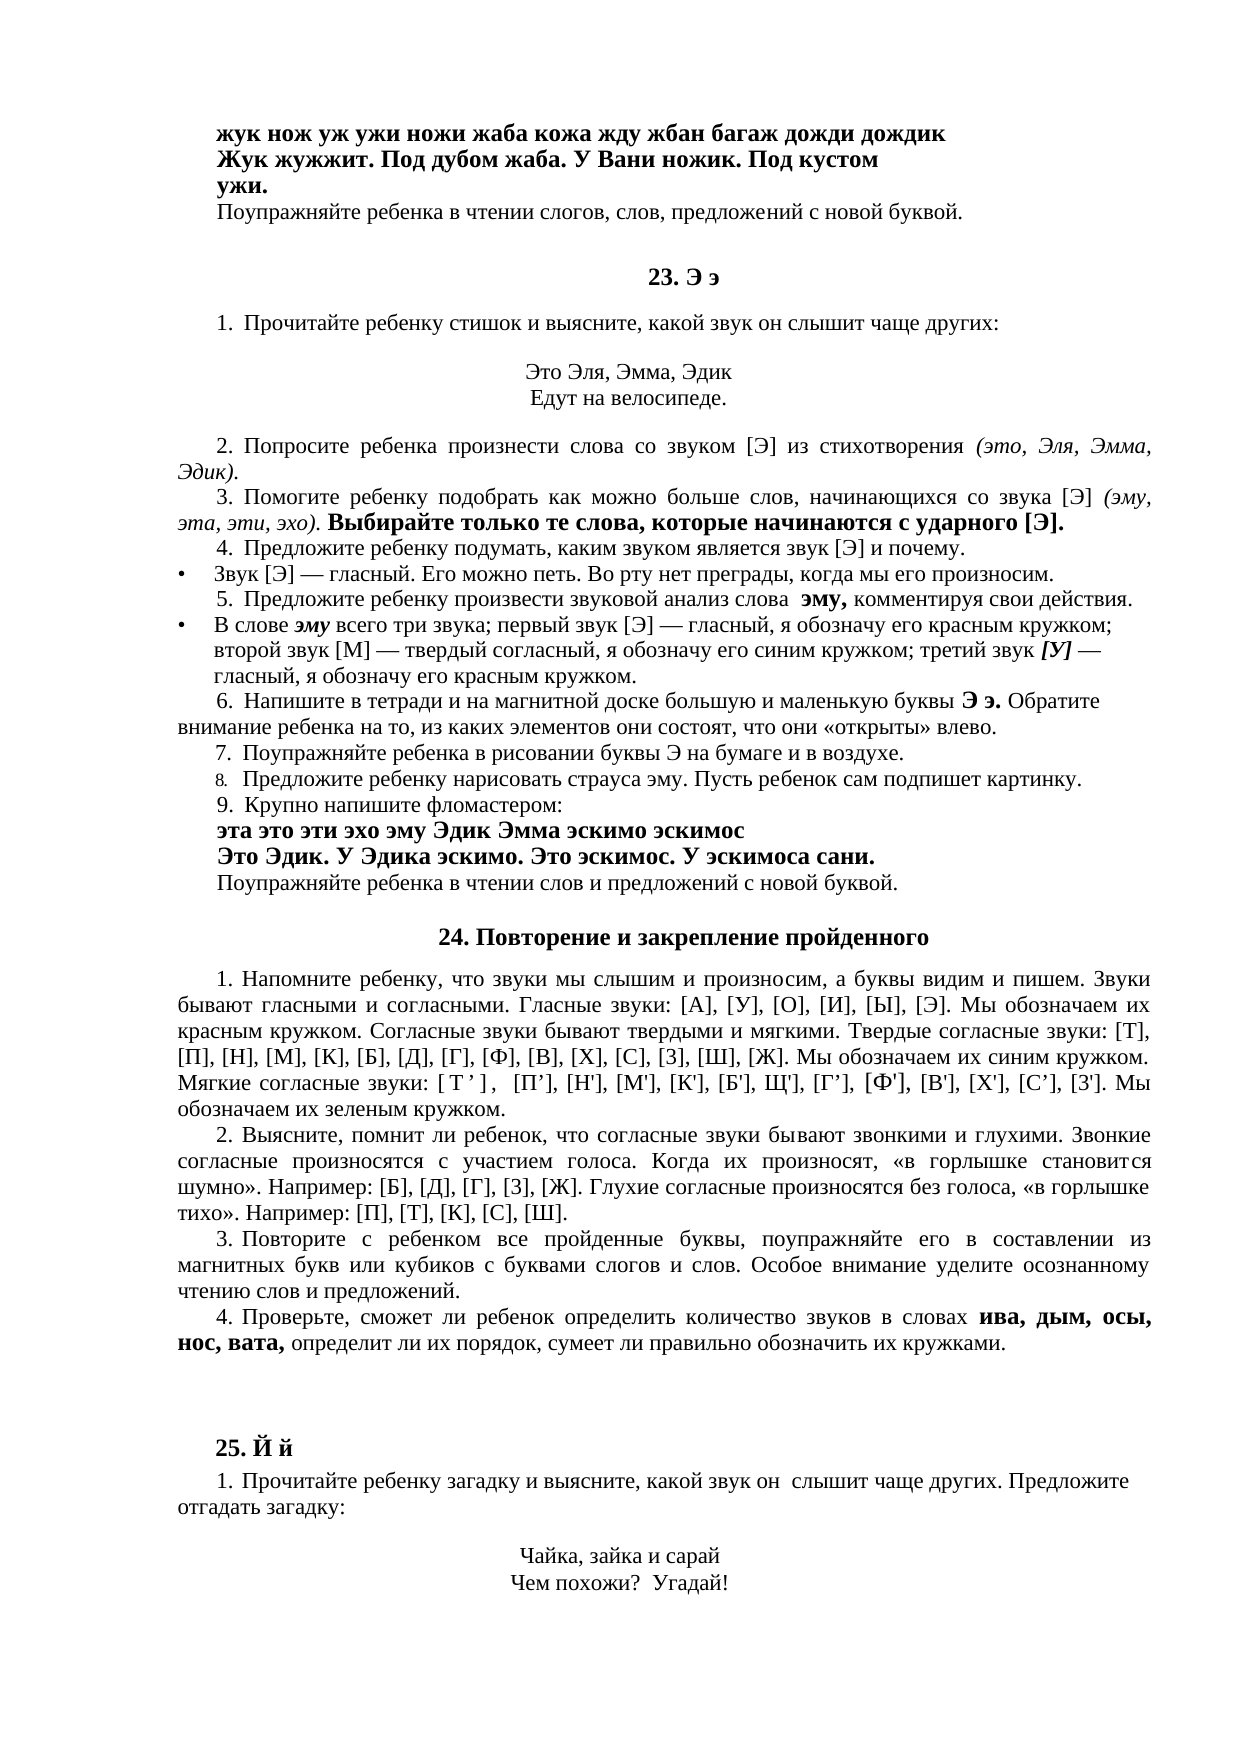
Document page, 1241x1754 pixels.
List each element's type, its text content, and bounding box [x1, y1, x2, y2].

text Это Эля, Эмма, Эдик Едут на велосипеде. [355, 358, 902, 410]
text 25. Й й [215, 1409, 781, 1462]
text Поупражняйте ребенка в чтении слогов, слов, предложений с новой буквой. [177, 199, 1152, 225]
text 5. Предложите ребенку произвести звуковой анализ слова эму, комментируя свои действия. [177, 586, 1152, 612]
list Повторите с ребенком все пройденные буквы, поупражняйте его в составлении из магнитных букв или кубиков с буквами слогов и слов. Особое внимание уделите осознанному чтению слов и предложений. [177, 1226, 1152, 1304]
list Попросите ребенка произнести слова со звуком [Э] из стихотворения (это, Эля, Эмма, Эдик). [177, 433, 1152, 484]
text 1. Прочитайте ребенку стишок и выясните, какой звук он слышит чаще других: [177, 310, 1152, 336]
list Помогите ребенку подобрать как можно больше слов, начинающихся со звука [Э] (эму, эта, эти, эхо). Выбирайте только те слова, которые начинаются с ударного [Э]. [177, 484, 1152, 535]
text 6. Напишите в тетради и на магнитной доске большую и маленькую буквы Э э. Обратите внимание ребенка на то, из каких элементов они состоят, что они «открыты» влево. [177, 688, 1152, 739]
list Проверьте, сможет ли ребенок определить количество звуков в словах ива, дым, осы, нос, вата, определит ли их порядок, сумеет ли правильно обозначить их кружками. [177, 1304, 1152, 1356]
list Напомните ребенку, что звуки мы слышим и произносим, а буквы видим и пишем. Звуки бывают гласными и согласными. Гласные звуки: [А], [У], [О], [И], [Ы], [Э]. Мы обозначаем их красным кружком. Согласные звуки бывают твердыми и мягкими. Твердые согласные звуки: [Т], [П], [Н], [М], [К], [Б], [Д], [Г], [Ф], [В], [X], [С], [3], [Ш], [Ж]. Мы обозначаем их синим кружком. Мягкие согласные звуки: [Т’], [П’], [Н'], [М'], [К'], [Б'], Щ'], [Г’], [Ф'], [В'], [X'], [С’], [3']. Мы обозначаем их зеленым кружком. [177, 965, 1152, 1121]
text 23. Э э [177, 264, 1152, 290]
text • Звук [Э] — гласный. Его можно петь. Во рту нет преграды, когда мы его произносим. [177, 561, 1152, 586]
list Выясните, помнит ли ребенок, что согласные звуки бывают звонкими и глухими. Звонкие согласные произносятся с участием голоса. Когда их произносят, «в горлышке становится шумно». Например: [Б], [Д], [Г], [3], [Ж]. Глухие согласные произносятся без голоса, «в горлышке тихо». Например: [П], [Т], [К], [С], [Ш]. [177, 1121, 1152, 1226]
text жук нож уж ужи ножи жаба кожа жду жбан багаж дожди дождик [177, 118, 1152, 147]
text 9. Крупно напишите фломастером: [217, 792, 1152, 818]
list Предложите ребенку нарисовать страуса эму. Пусть ребенок сам подпишет картинку. [177, 766, 1152, 792]
text Жук жужжит. Под дубом жаба. У Вани ножик. Под кустом ужи. [217, 147, 902, 199]
text эта это эти эхо эму Эдик Эмма эскимо эскимос Это Эдик. У Эдика эскимо. Это эскимос. У эскимоса сани. [217, 818, 1052, 870]
text 24. Повторение и закрепление пройденного [177, 924, 1152, 951]
text • В слове эму всего три звука; первый звук [Э] — гласный, я обозначу его красным кружком; второй звук [М] — твердый согласный, я обозначу его синим кружком; третий звук [У] — гласный, я обозначу его красным кружком. [177, 612, 1152, 688]
text Поупражняйте ребенка в чтении слов и предложений с новой буквой. [177, 870, 1152, 896]
text Чайка, зайка и сарай Чем похожи? Угадай! [357, 1541, 883, 1595]
list Поупражняйте ребенка в рисовании буквы Э на бумаге и в воздухе. [177, 739, 1152, 766]
list Предложите ребенку подумать, каким звуком является звук [Э] и почему. [177, 535, 1152, 561]
text 1. Прочитайте ребенку загадку и выясните, какой звук он слышит чаще других. Предложите отгадать загадку: [177, 1467, 1152, 1520]
